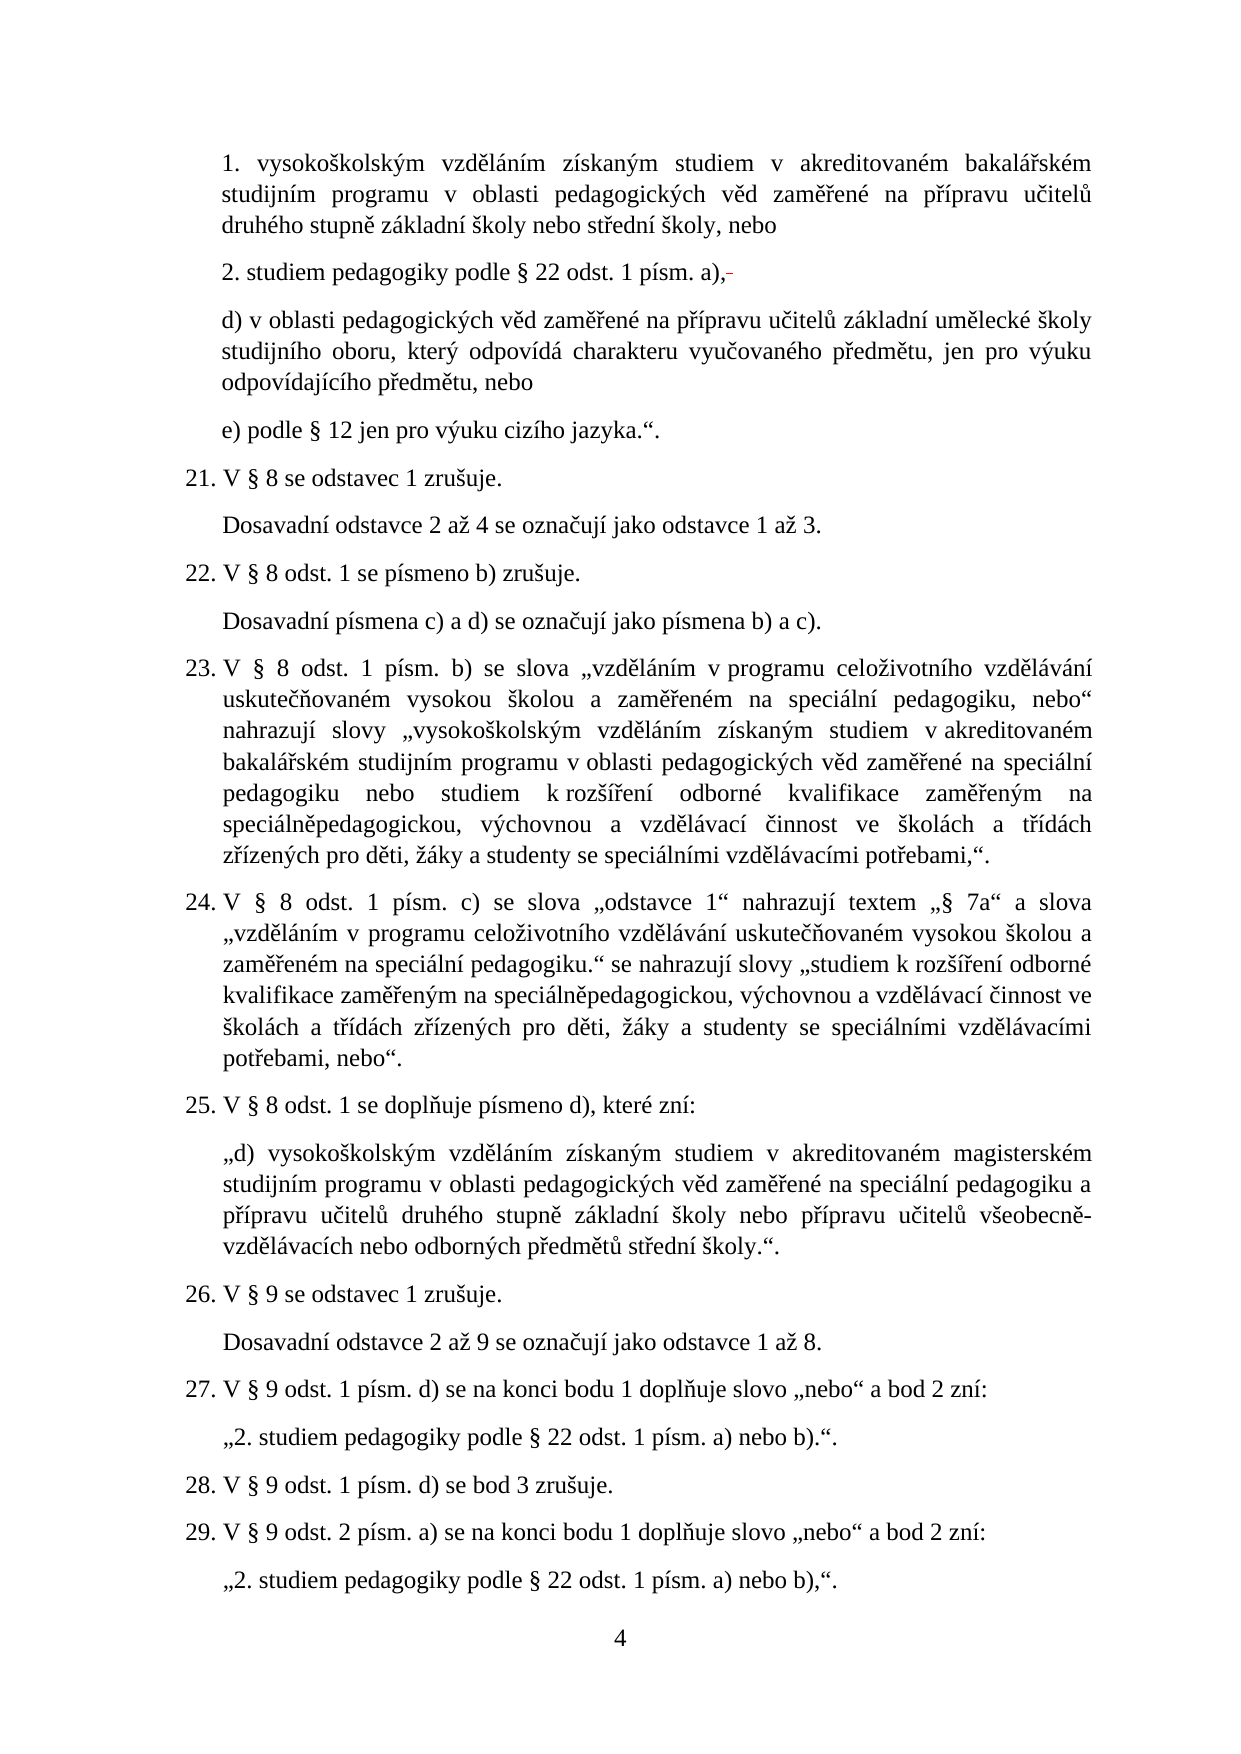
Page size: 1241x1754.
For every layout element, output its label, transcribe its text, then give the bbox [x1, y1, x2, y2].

list V § 8 odst. 1 písm. c) se slova „odstavce 1“ nahrazují textem „§ 7a“ a slova „vzděláním v programu celoživotního vzdělávání uskutečňovaném vysokou školou a zaměřeném na speciální pedagogiku.“ se nahrazují slovy „studiem k rozšíření odborné kvalifikace zaměřeným na speciálněpedagogickou, výchovnou a vzdělávací činnost ve školách a třídách zřízených pro děti, žáky a studenty se speciálními vzdělávacími potřebami, nebo“. [185, 887, 1093, 1071]
list V § 9 se odstavec 1 zrušuje. [185, 1279, 1093, 1308]
text 1. vysokoškolským vzděláním získaným studiem v akreditovaném bakalářském studijním programu v oblasti pedagogických věd zaměřené na přípravu učitelů druhého stupně základní školy nebo střední školy, nebo [221, 148, 1093, 238]
list V § 9 odst. 2 písm. a) se na konci bodu 1 doplňuje slovo „nebo“ a bod 2 zní: [185, 1517, 1093, 1546]
text 2. studiem pedagogiky podle § 22 odst. 1 písm. a), [221, 257, 1093, 286]
list V § 8 se odstavec 1 zrušuje. [185, 463, 1093, 491]
list V § 8 odst. 1 se doplňuje písmeno d), které zní: [185, 1090, 1093, 1119]
list Dosavadní odstavce 2 až 4 se označují jako odstavce 1 až 3. [222, 510, 1093, 539]
list „2. studiem pedagogiky podle § 22 odst. 1 písm. a) nebo b),“. [223, 1565, 1093, 1594]
text e) podle § 12 jen pro výuku cizího jazyka.“. [221, 415, 1093, 444]
list V § 9 odst. 1 písm. d) se bod 3 zrušuje. [185, 1470, 1093, 1498]
list Dosavadní odstavce 2 až 9 se označují jako odstavce 1 až 8. [223, 1327, 1093, 1355]
list „2. studiem pedagogiky podle § 22 odst. 1 písm. a) nebo b).“. [223, 1422, 1093, 1451]
list V § 8 odst. 1 se písmeno b) zrušuje. [185, 558, 1093, 587]
list Dosavadní písmena c) a d) se označují jako písmena b) a c). [222, 606, 1093, 634]
list V § 9 odst. 1 písm. d) se na konci bodu 1 doplňuje slovo „nebo“ a bod 2 zní: [185, 1374, 1093, 1403]
list „d) vysokoškolským vzděláním získaným studiem v akreditovaném magisterském studijním programu v oblasti pedagogických věd zaměřené na speciální pedagogiku a přípravu učitelů druhého stupně základní školy nebo přípravu učitelů všeobecně-vzdělávacích nebo odborných předmětů střední školy.“. [223, 1138, 1093, 1260]
text d) v oblasti pedagogických věd zaměřené na přípravu učitelů základní umělecké školy studijního oboru, který odpovídá charakteru vyučovaného předmětu, jen pro výuku odpovídajícího předmětu, nebo [221, 305, 1093, 396]
list V § 8 odst. 1 písm. b) se slova „vzděláním v programu celoživotního vzdělávání uskutečňovaném vysokou školou a zaměřeném na speciální pedagogiku, nebo“ nahrazují slovy „vysokoškolským vzděláním získaným studiem v akreditovaném bakalářském studijním programu v oblasti pedagogických věd zaměřené na speciální pedagogiku nebo studiem k rozšíření odborné kvalifikace zaměřeným na speciálněpedagogickou, výchovnou a vzdělávací činnost ve školách a třídách zřízených pro děti, žáky a studenty se speciálními vzdělávacími potřebami,“. [185, 653, 1093, 868]
